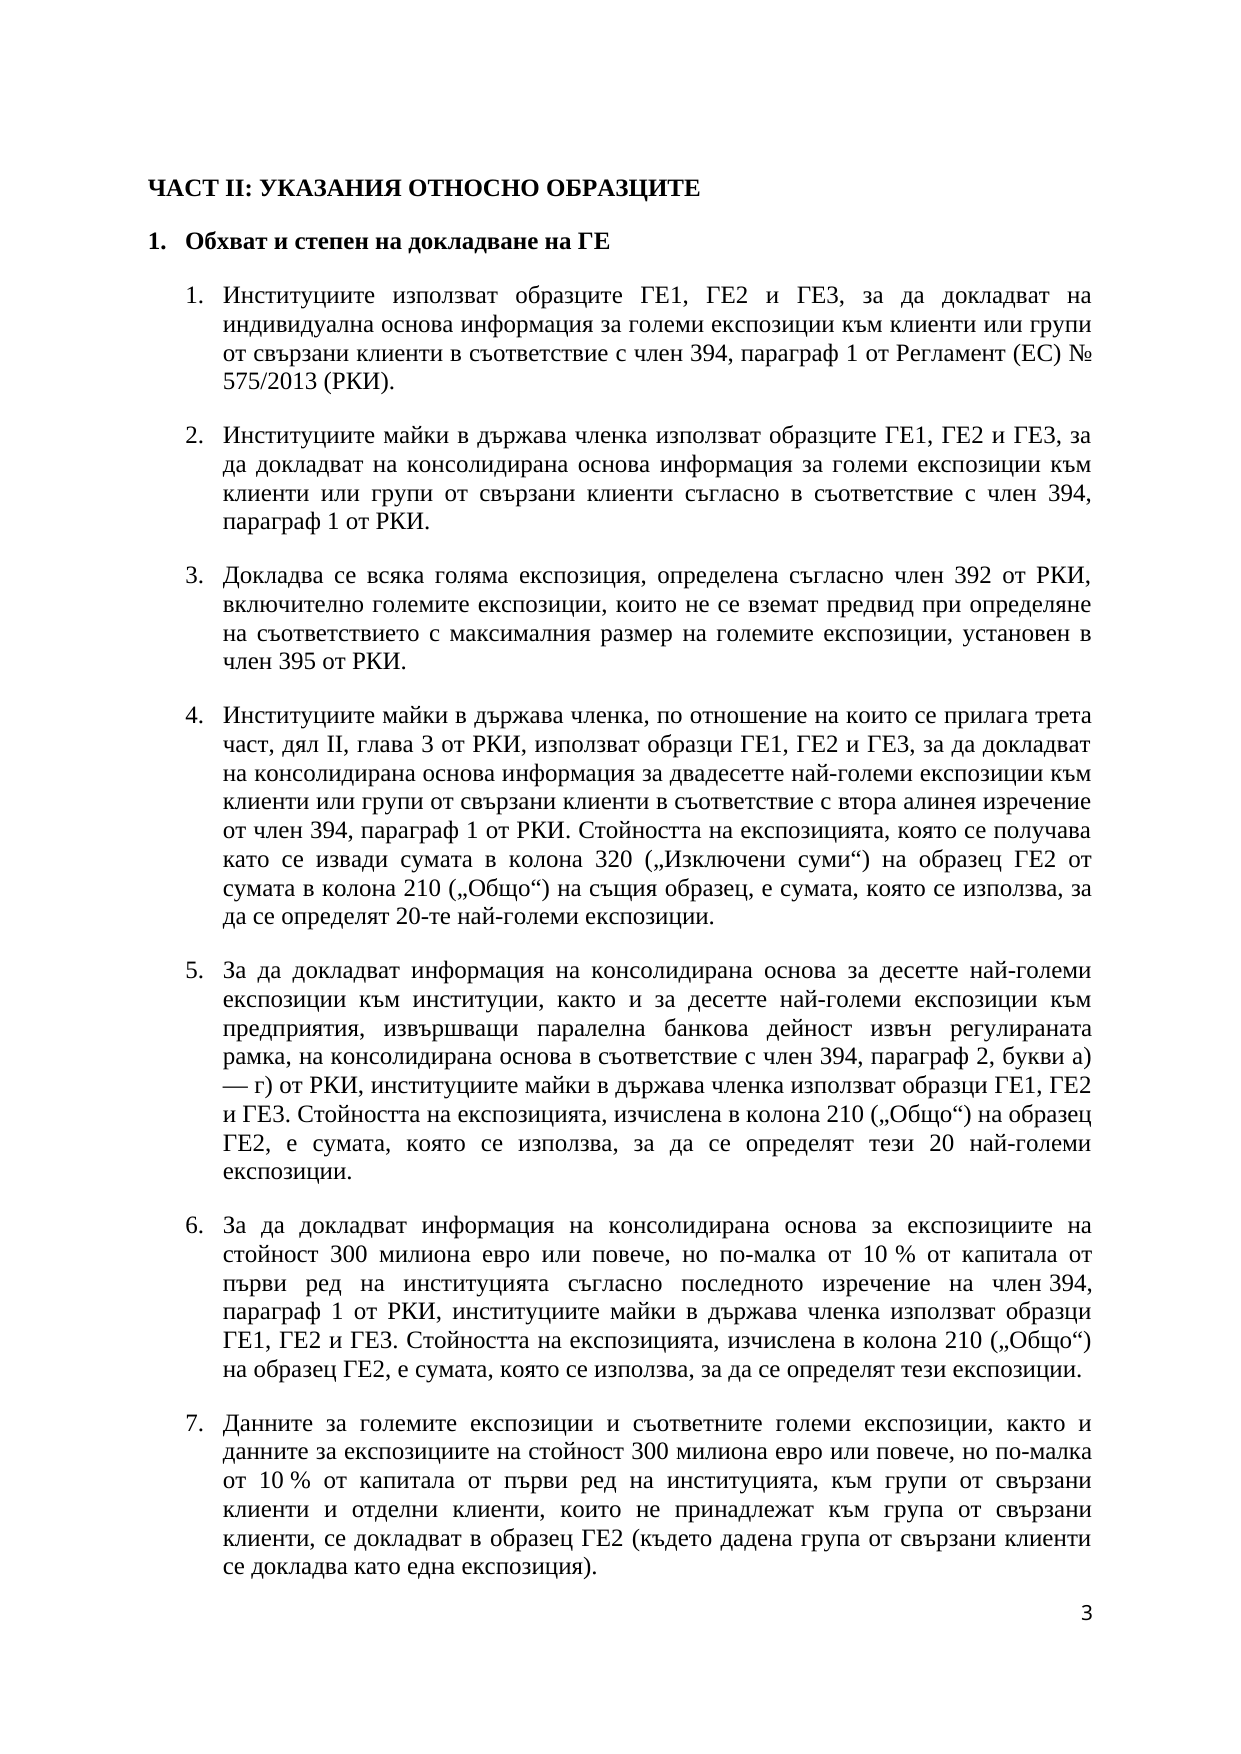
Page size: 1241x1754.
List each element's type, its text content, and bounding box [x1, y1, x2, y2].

text Данните за големите експозиции и съответните големи експозиции, както и данните за експозициите на стойност 300 милиона евро или повече, но по-малка от 10 % от капитала от първи ред на институцията, към групи от свързани клиенти и отделни клиенти, които не принадлежат към група от свързани клиенти, се докладват в образец ГЕ2 (където дадена група от свързани клиенти се докладва като една експозиция). [185, 1408, 1093, 1580]
subtitle ЧАСТ II: УКАЗАНИЯ ОТНОСНО ОБРАЗЦИТЕ [148, 173, 1093, 201]
list Институциите използват образците ГЕ1, ГЕ2 и ГЕ3, за да докладват на индивидуална основа информация за големи експозиции към клиенти или групи от свързани клиенти в съответствие с член 394, параграф 1 от Регламент (ЕС) № 575/2013 (РКИ). [185, 280, 1093, 395]
text Институциите майки в държава членка, по отношение на които се прилага трета част, дял II, глава 3 от РКИ, използват образци ГЕ1, ГЕ2 и ГЕ3, за да докладват на консолидирана основа информация за двадесетте най-големи експозиции към клиенти или групи от свързани клиенти в съответствие с втора алинея изречение от член 394, параграф 1 от РКИ. Стойността на експозицията, която се получава като се извади сумата в колона 320 („Изключени суми“) на образец ГЕ2 от сумата в колона 210 („Общо“) на същия образец, е сумата, която се използва, за да се определят 20-те най-големи експозиции. [185, 700, 1093, 930]
text Институциите майки в държава членка използват образците ГЕ1, ГЕ2 и ГЕ3, за да докладват на консолидирана основа информация за големи експозиции към клиенти или групи от свързани клиенти съгласно в съответствие с член 394, параграф 1 от РКИ. [185, 420, 1093, 535]
list Обхват и степен на докладване на ГЕ [148, 226, 1093, 255]
text За да докладват информация на консолидирана основа за експозициите на стойност 300 милиона евро или повече, но по-малка от 10 % от капитала от първи ред на институцията съгласно последното изречение на член 394, параграф 1 от РКИ, институциите майки в държава членка използват образци ГЕ1, ГЕ2 и ГЕ3. Стойността на експозицията, изчислена в колона 210 („Общо“) на образец ГЕ2, е сумата, която се използва, за да се определят тези експозиции. [185, 1210, 1093, 1383]
text Докладва се всяка голяма експозиция, определена съгласно член 392 от РКИ, включително големите експозиции, които не се вземат предвид при определяне на съответствието с максималния размер на големите експозиции, установен в член 395 от РКИ. [185, 560, 1093, 675]
text За да докладват информация на консолидирана основа за десетте най-големи експозиции към институции, както и за десетте най-големи експозиции към предприятия, извършващи паралелна банкова дейност извън регулираната рамка, на консолидирана основа в съответствие с член 394, параграф 2, букви а) — г) от РКИ, институциите майки в държава членка използват образци ГЕ1, ГЕ2 и ГЕ3. Стойността на експозицията, изчислена в колона 210 („Общо“) на образец ГЕ2, е сумата, която се използва, за да се определят тези 20 най-големи експозиции. [185, 955, 1093, 1185]
